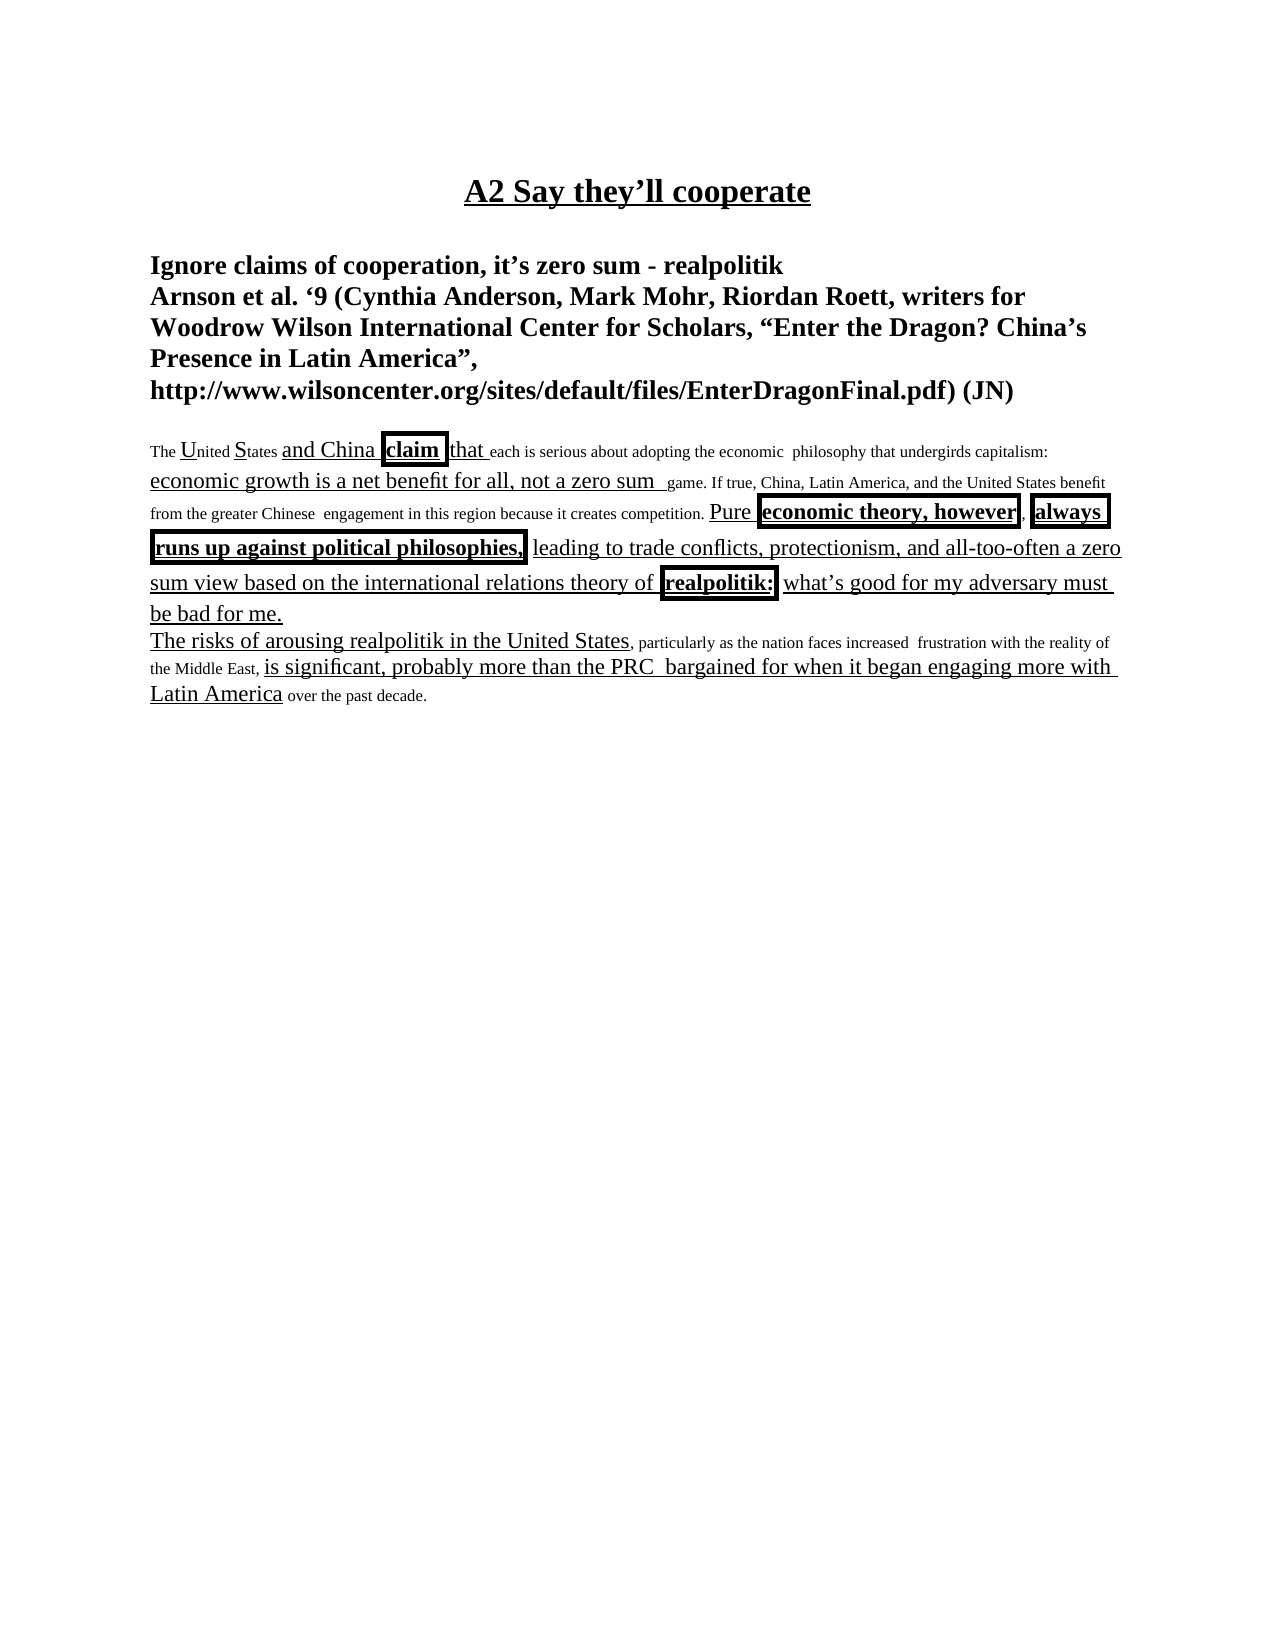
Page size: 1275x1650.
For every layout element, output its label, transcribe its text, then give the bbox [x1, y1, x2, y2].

subtitle A2 Say they’ll cooperate [150, 171, 1125, 209]
text Arnson et al. ‘9 (Cynthia Anderson, Mark Mohr, Riordan Roett, writers for Woodrow Wilson International Center for Scholars, “Enter the Dragon? China’s Presence in Latin America”, http://www.wilsoncenter.org/sites/default/files/EnterDragonFinal.pdf) (JN) [150, 280, 1125, 405]
subtitle Ignore claims of cooperation, it’s zero sum - realpolitik [150, 249, 1125, 280]
text The United States and China claim that each is serious about adopting the economic philosophy that undergirds capitalism: economic growth is a net beneﬁt for all, not a zero sum game. If true, China, Latin America, and the United States beneﬁt from the greater Chinese engagement in this region because it creates competition. Pure economic theory, however, always runs up against political philosophies, leading to trade conﬂicts, protectionism, and all-too-often a zero sum view based on the international relations theory of realpolitik: what’s good for my adversary must be bad for me. [150, 431, 1125, 627]
text The risks of arousing realpolitik in the United States, particularly as the nation faces increased frustration with the reality of the Middle East, is signiﬁcant, probably more than the PRC bargained for when it began engaging more with Latin America over the past decade. [150, 627, 1125, 706]
